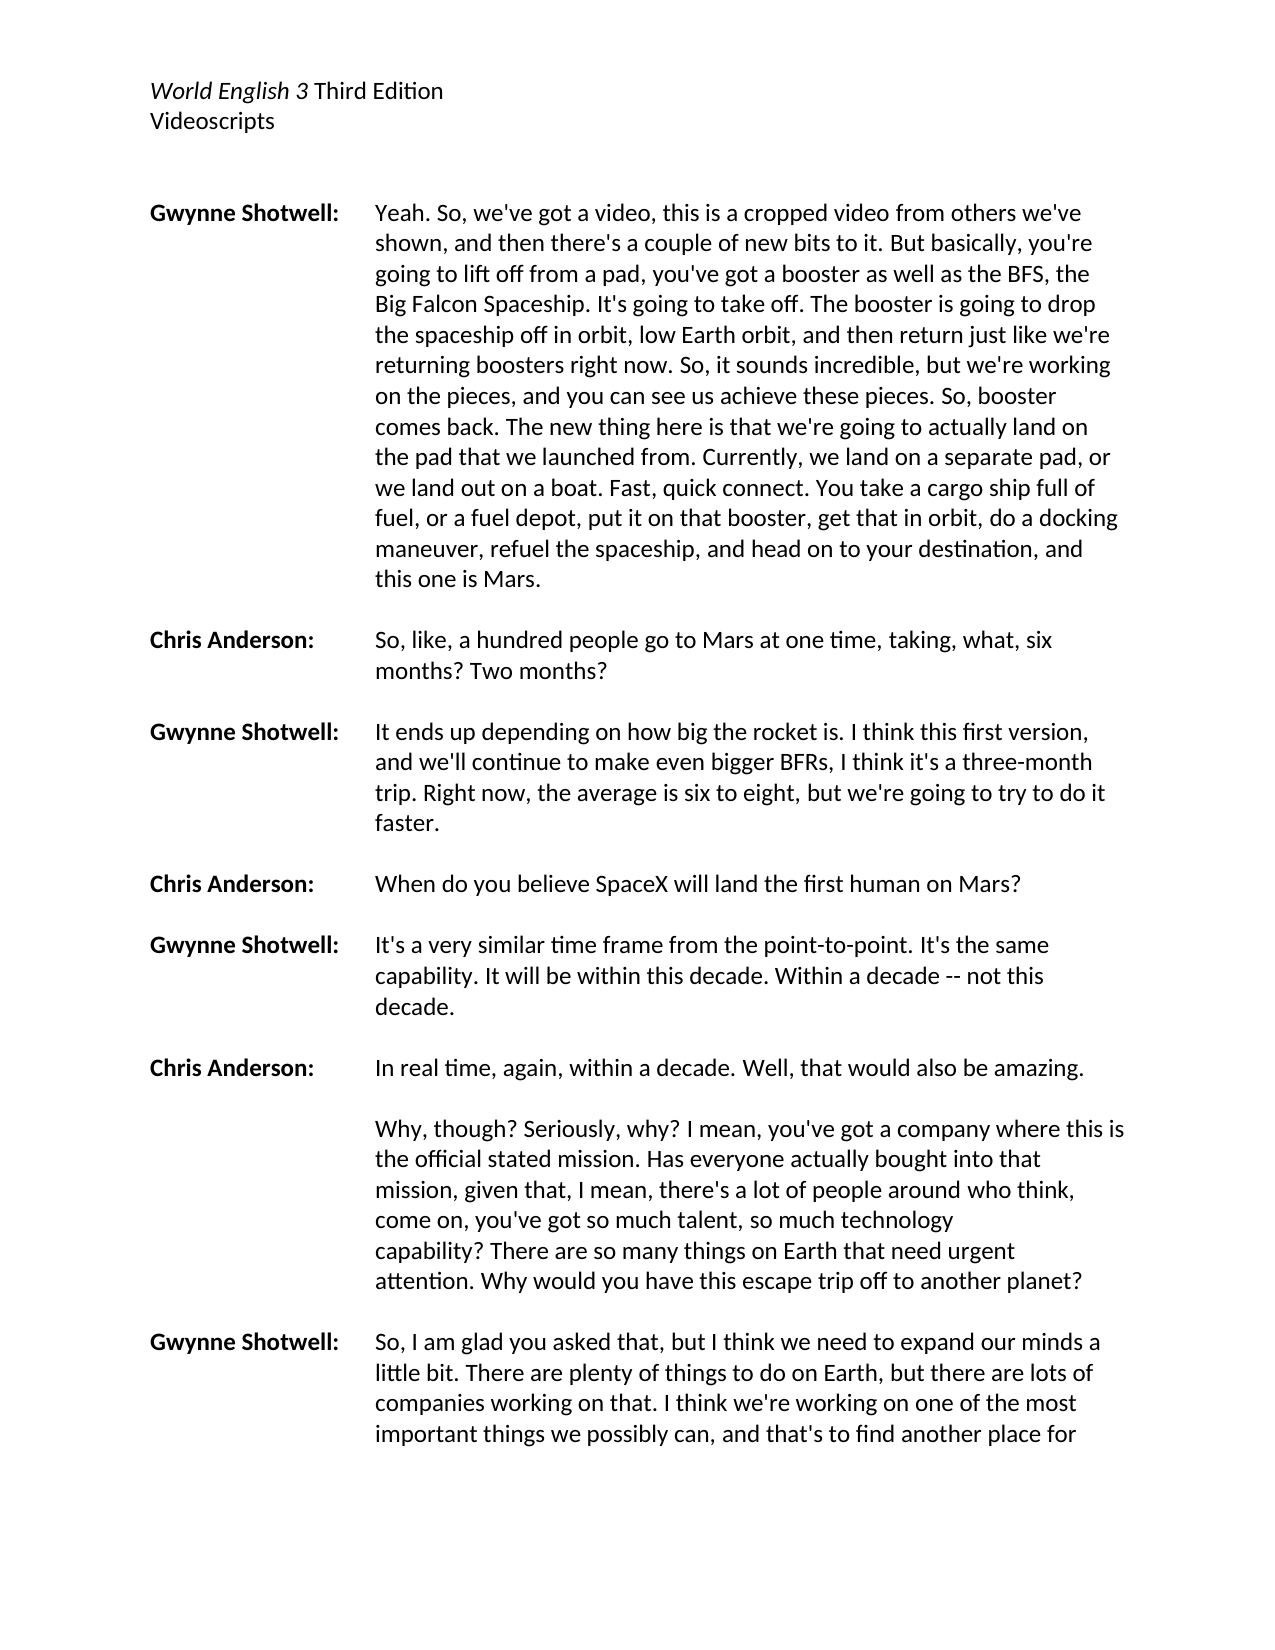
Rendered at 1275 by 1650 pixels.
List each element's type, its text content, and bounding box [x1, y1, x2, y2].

text Why, though? Seriously, why? I mean, you've got a company where this is the official stated mission. Has everyone actually bought into that mission, given that, I mean, there's a lot of people around who think, come on, you've got so much talent, so much technology capability? There are so many things on Earth that need urgent attention. Why would you have this escape trip off to another planet? [375, 1113, 1125, 1296]
text Chris Anderson: In real time, again, within a decade. Well, that would also be amazing. [150, 1052, 1125, 1082]
text Gwynne Shotwell: It ends up depending on how big the rocket is. I think this first version, and we'll continue to make even bigger BFRs, I think it's a three-month trip. Right now, the average is six to eight, but we're going to try to do it faster. [150, 716, 1125, 838]
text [150, 1326, 1125, 1448]
text Gwynne Shotwell: It's a very similar time frame from the point-to-point. It's the same capability. It will be within this decade. Within a decade -- not this decade. [150, 929, 1125, 1021]
text Chris Anderson: When do you believe SpaceX will land the first human on Mars? [150, 868, 1125, 899]
text Gwynne Shotwell: Yeah. So, we've got a video, this is a cropped video from others we've shown, and then there's a couple of new bits to it. But basically, you're going to lift off from a pad, you've got a booster as well as the BFS, the Big Falcon Spaceship. It's going to take off. The booster is going to drop the spaceship off in orbit, low Earth orbit, and then return just like we're returning boosters right now. So, it sounds incredible, but we're working on the pieces, and you can see us achieve these pieces. So, booster comes back. The new thing here is that we're going to actually land on the pad that we launched from. Currently, we land on a separate pad, or we land out on a boat. Fast, quick connect. You take a cargo ship full of fuel, or a fuel depot, put it on that booster, get that in orbit, do a docking maneuver, refuel the spaceship, and head on to your destination, and this one is Mars. [150, 197, 1125, 594]
text Chris Anderson: So, like, a hundred people go to Mars at one time, taking, what, six months? Two months? [150, 624, 1125, 685]
